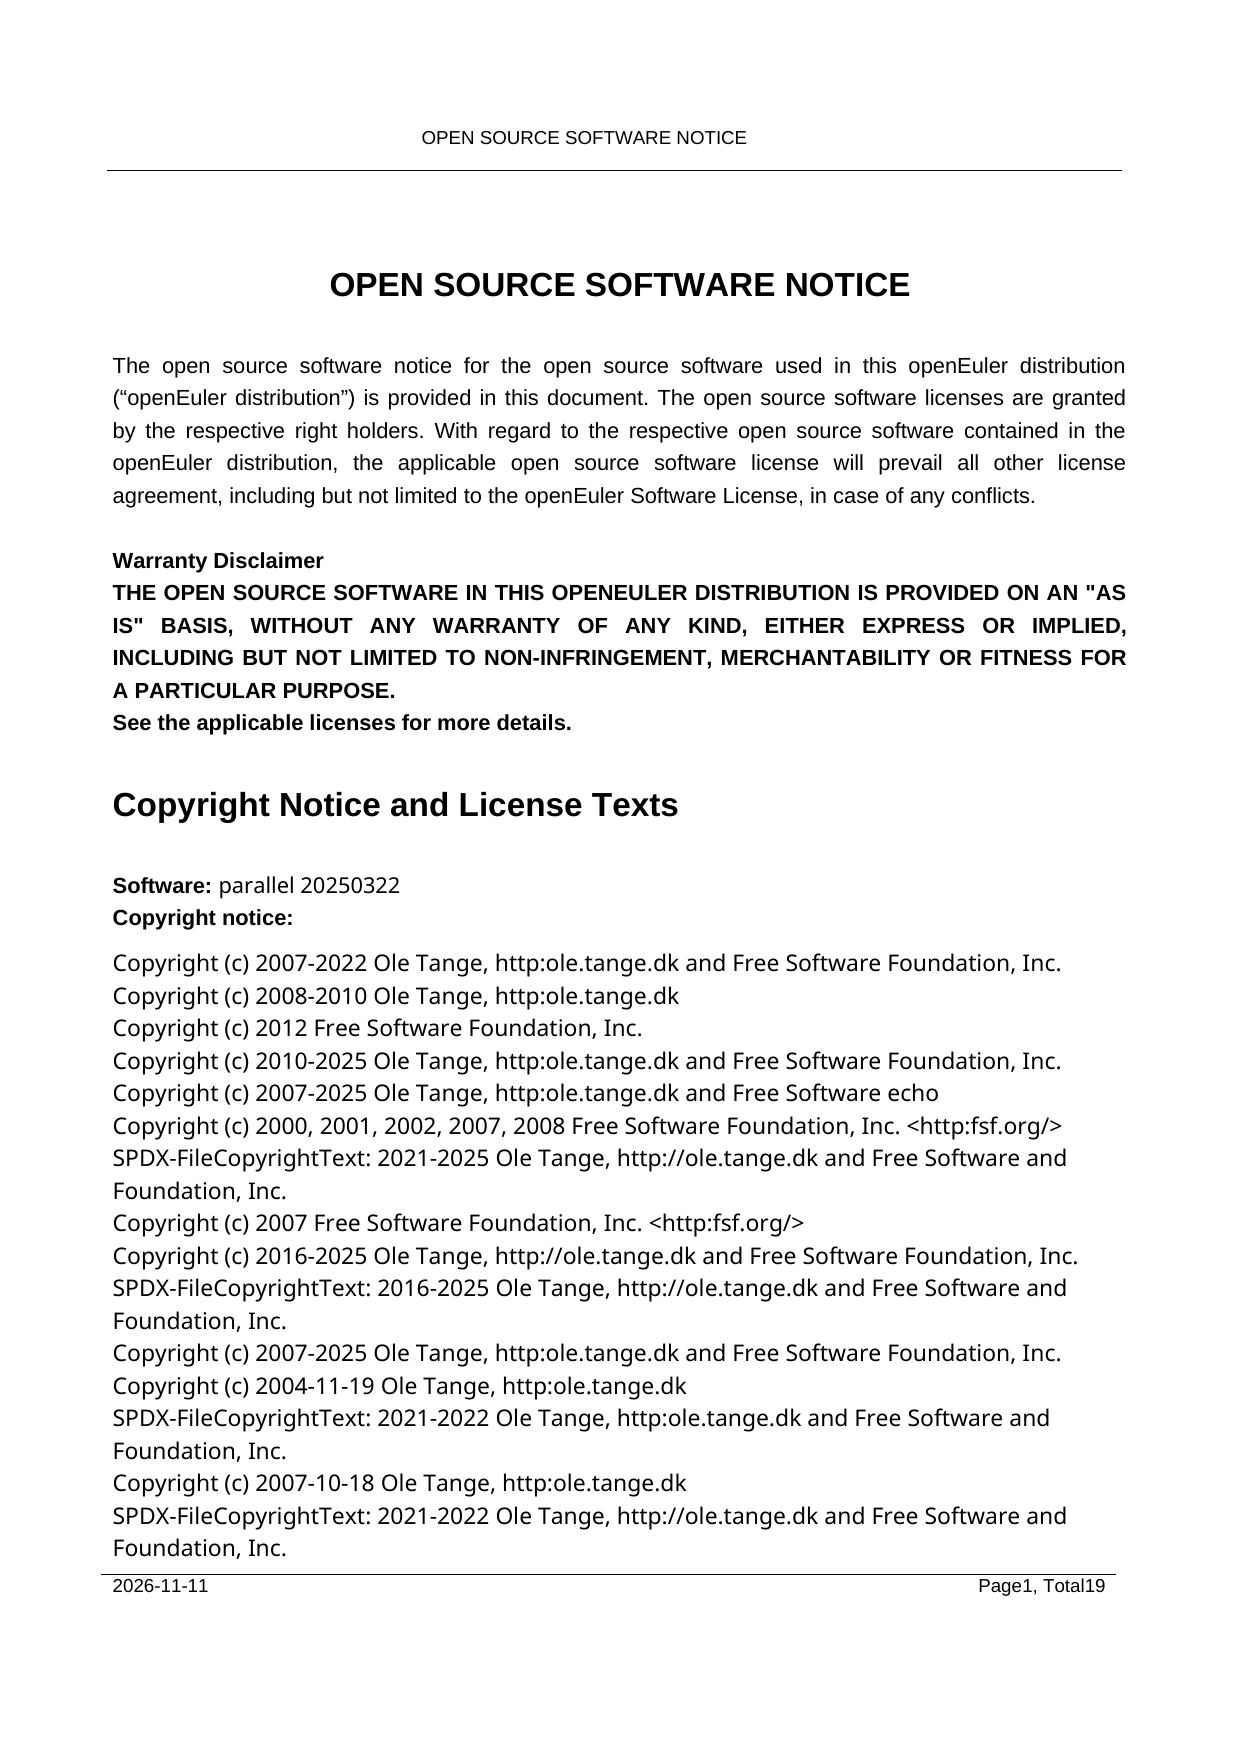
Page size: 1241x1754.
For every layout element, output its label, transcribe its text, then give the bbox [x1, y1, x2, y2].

text OPEN SOURCE SOFTWARE NOTICE [112, 251, 1128, 316]
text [112, 947, 1128, 1564]
title Software: parallel 20250322 [112, 869, 1128, 901]
text Warranty Disclaimer [112, 544, 1128, 576]
text Copyright Notice and License Texts [112, 771, 1128, 836]
text Copyright notice: [112, 901, 1128, 934]
text THE OPEN SOURCE SOFTWARE IN THIS OPENEULER DISTRIBUTION IS PROVIDED ON AN "AS IS" BASIS, WITHOUT ANY WARRANTY OF ANY KIND, EITHER EXPRESS OR IMPLIED, INCLUDING BUT NOT LIMITED TO NON-INFRINGEMENT, MERCHANTABILITY OR FITNESS FOR A PARTICULAR PURPOSE. See the applicable licenses for more details. [112, 576, 1128, 739]
text The open source software notice for the open source software used in this openEuler distribution (“openEuler distribution”) is provided in this document. The open source software licenses are granted by the respective right holders. With regard to the respective open source software contained in the openEuler distribution, the applicable open source software license will prevail all other license agreement, including but not limited to the openEuler Software License, in case of any conflicts. [112, 349, 1128, 511]
